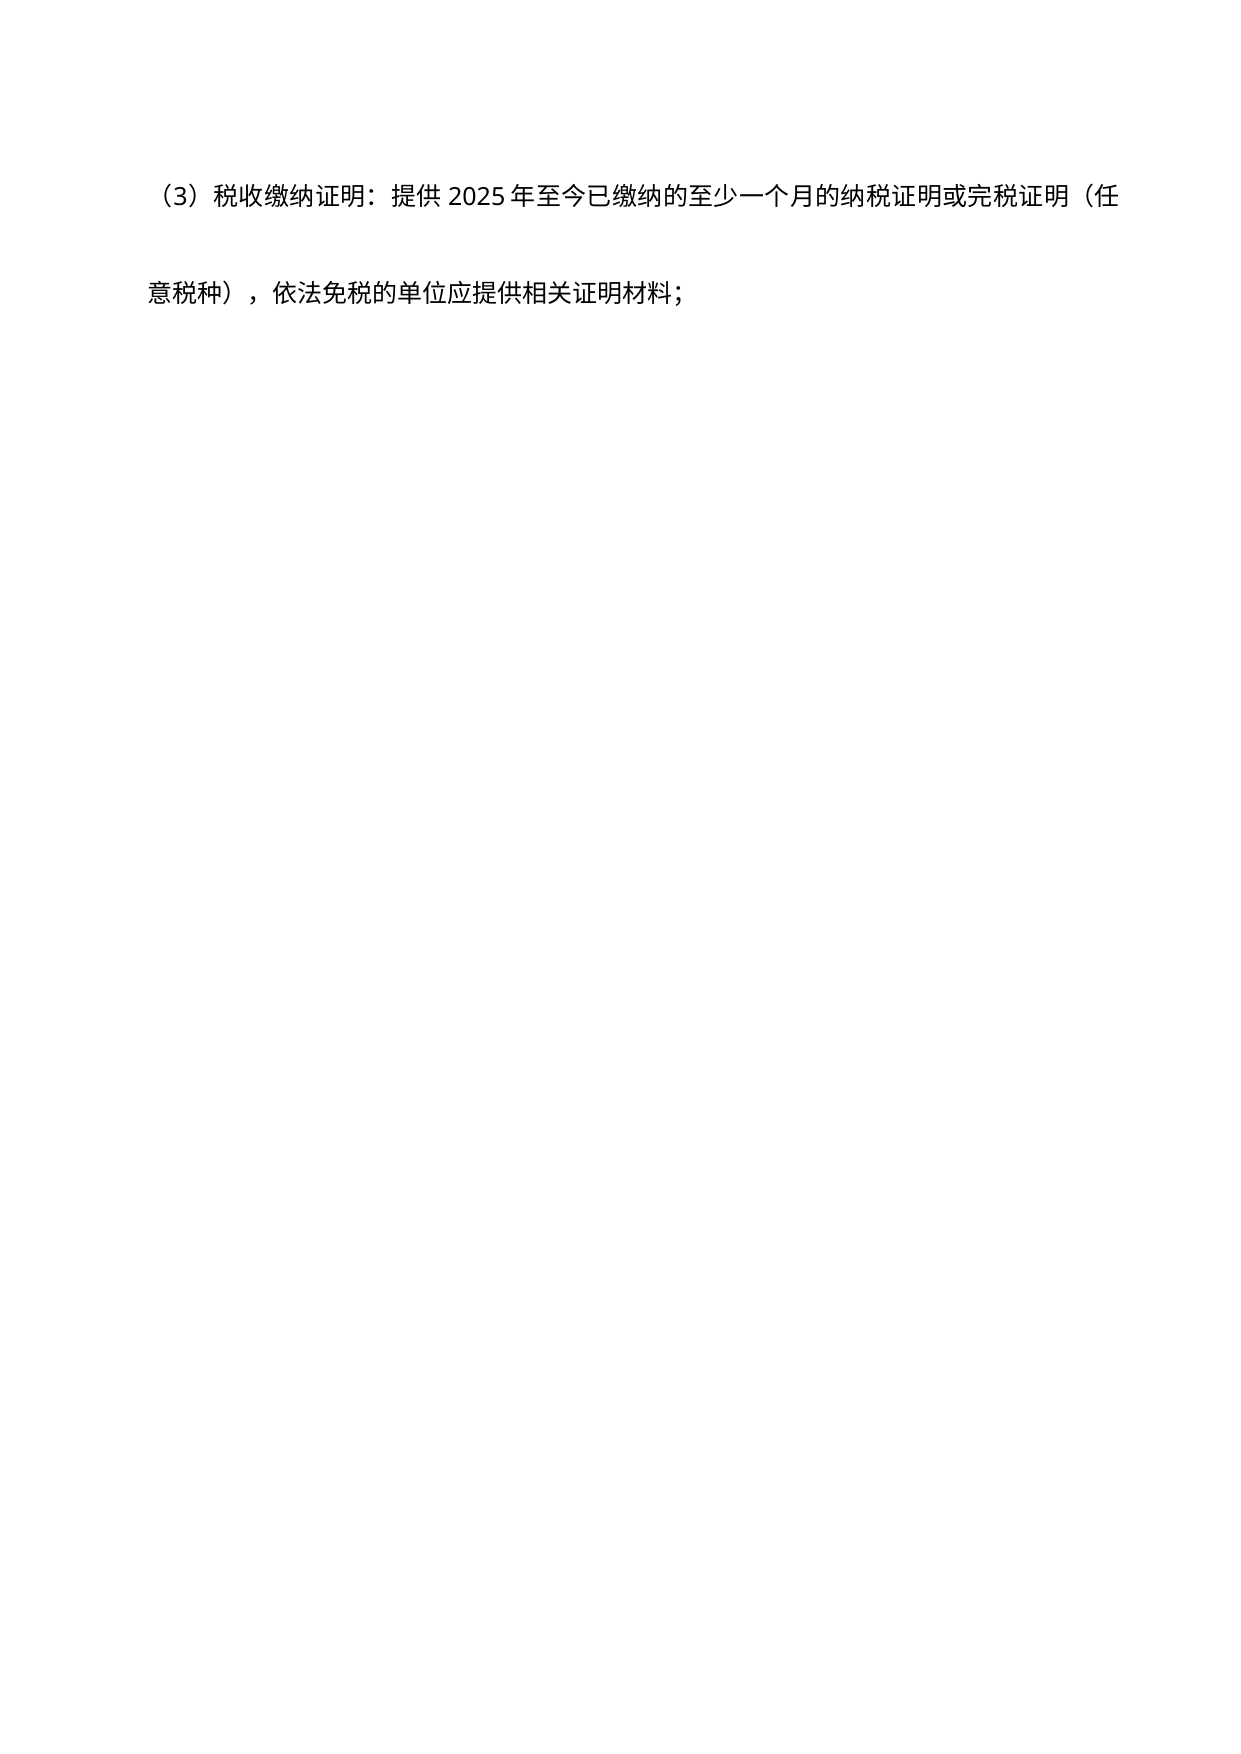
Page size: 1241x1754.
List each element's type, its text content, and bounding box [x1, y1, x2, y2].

text （3）税收缴纳证明：提供2025年至今已缴纳的至少一个月的纳税证明或完税证明（任意税种），依法免税的单位应提供相关证明材料； [148, 162, 1122, 324]
